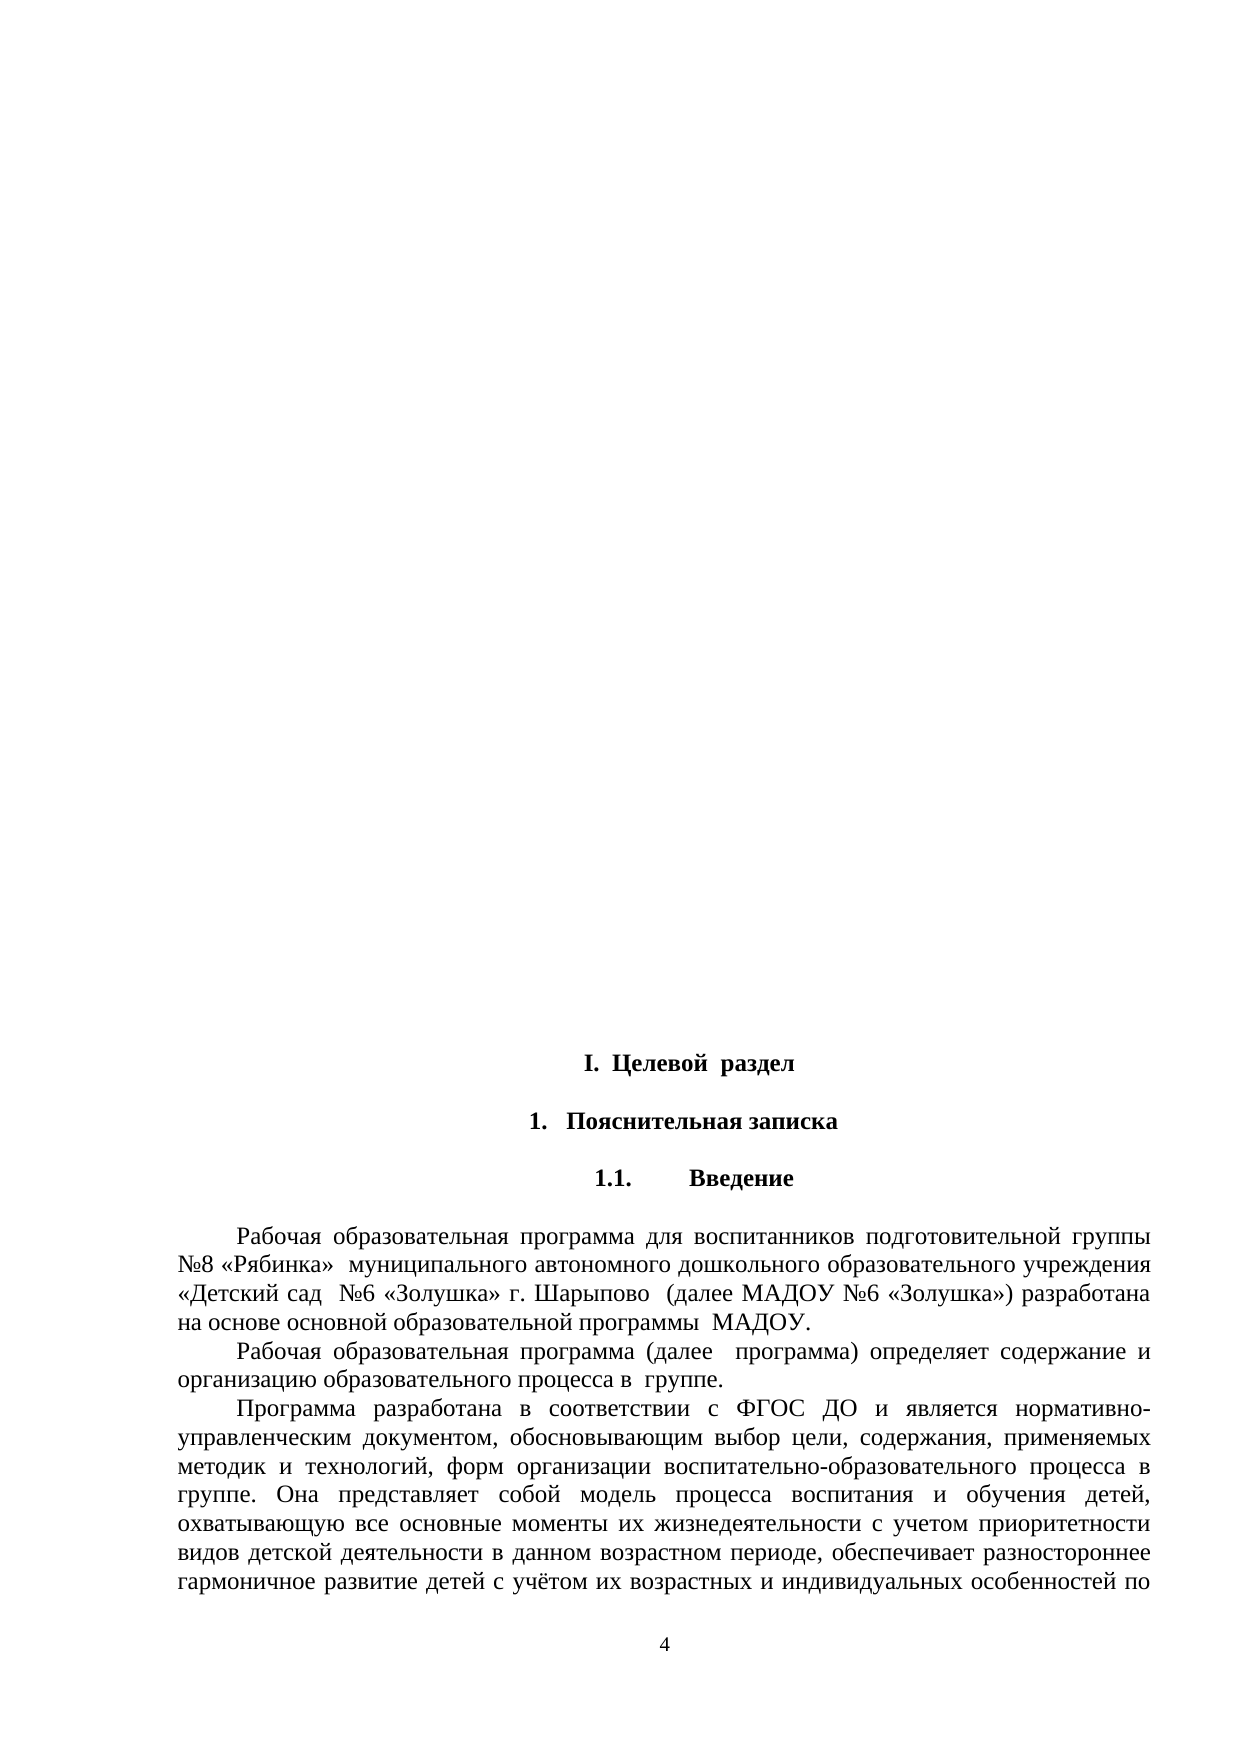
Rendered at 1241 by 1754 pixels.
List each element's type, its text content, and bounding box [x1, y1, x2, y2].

text I. Целевой раздел [177, 1048, 1152, 1077]
text Рабочая образовательная программа для воспитанников подготовительной группы №8 «Рябинка» муниципального автономного дошкольного образовательного учреждения «Детский сад №6 «Золушка» г. Шарыпово (далее МАДОУ №6 «Золушка») разработана на основе основной образовательной программы МАДОУ. [177, 1221, 1152, 1336]
list Введение [236, 1163, 1152, 1192]
list Пояснительная записка [215, 1106, 1152, 1134]
text Рабочая образовательная программа (далее программа) определяет содержание и организацию образовательного процесса в группе. [177, 1336, 1152, 1393]
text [177, 1393, 1152, 1594]
